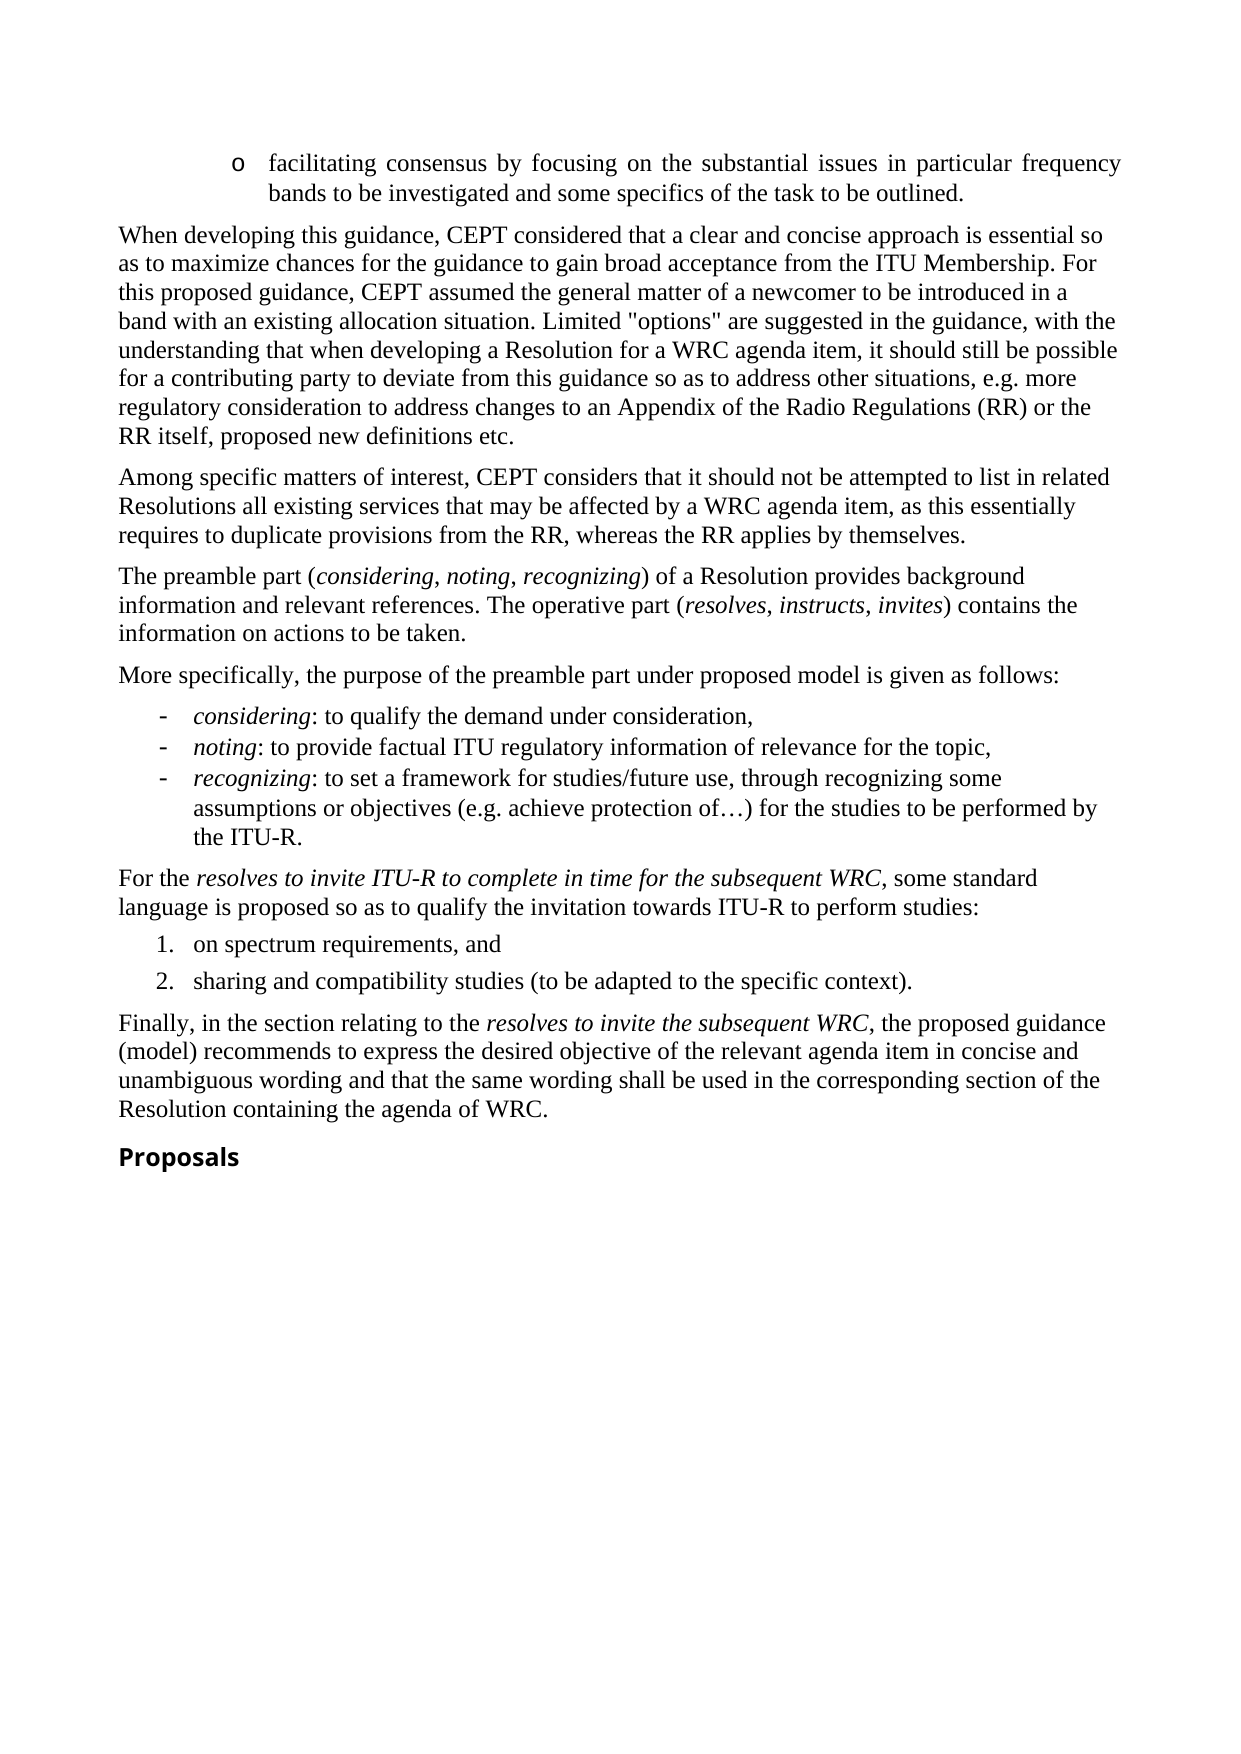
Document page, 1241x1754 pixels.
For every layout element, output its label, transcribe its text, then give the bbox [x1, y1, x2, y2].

text For the resolves to invite ITU-R to complete in time for the subsequent WRC, some standard language is proposed so as to qualify the invitation towards ITU-R to perform studies: [118, 863, 1122, 921]
text The preamble part (considering, noting, recognizing) of a Resolution provides background information and relevant references. The operative part (resolves, instructs, invites) contains the information on actions to be taken. [118, 561, 1122, 647]
list noting: to provide factual ITU regulatory information of relevance for the topic, [156, 732, 1122, 763]
subtitle Proposals [118, 1139, 1122, 1173]
text When developing this guidance, CEPT considered that a clear and concise approach is essential so as to maximize chances for the guidance to gain broad acceptance from the ITU Membership. For this proposed guidance, CEPT assumed the general matter of a newcomer to be introduced in a band with an existing allocation situation. Limited "options" are suggested in the guidance, with the understanding that when developing a Resolution for a WRC agenda item, it should still be possible for a contributing party to deviate from this guidance so as to address other situations, e.g. more regulatory consideration to address changes to an Appendix of the Radio Regulations (RR) or the RR itself, proposed new definitions etc. [118, 220, 1122, 450]
text Among specific matters of interest, CEPT considers that it should not be attempted to list in related Resolutions all existing services that may be affected by a WRC agenda item, as this essentially requires to duplicate provisions from the RR, whereas the RR applies by themselves. [118, 462, 1122, 548]
list considering: to qualify the demand under consideration, [156, 701, 1122, 732]
list facilitating consensus by focusing on the substantial issues in particular frequency bands to be investigated and some specifics of the task to be outlined. [231, 148, 1122, 207]
text Finally, in the section relating to the resolves to invite the subsequent WRC, the proposed guidance (model) recommends to express the desired objective of the relevant agenda item in concise and unambiguous wording and that the same wording shall be used in the corresponding section of the Resolution containing the agenda of WRC. [118, 1008, 1122, 1123]
list recognizing: to set a framework for studies/future use, through recognizing some assumptions or objectives (e.g. achieve protection of…) for the studies to be performed by the ITU-R. [156, 763, 1122, 851]
list on spectrum requirements, and [156, 929, 1122, 958]
list sharing and compatibility studies (to be adapted to the specific context). [156, 966, 1122, 995]
text More specifically, the purpose of the preamble part under proposed model is given as follows: [118, 660, 1122, 688]
